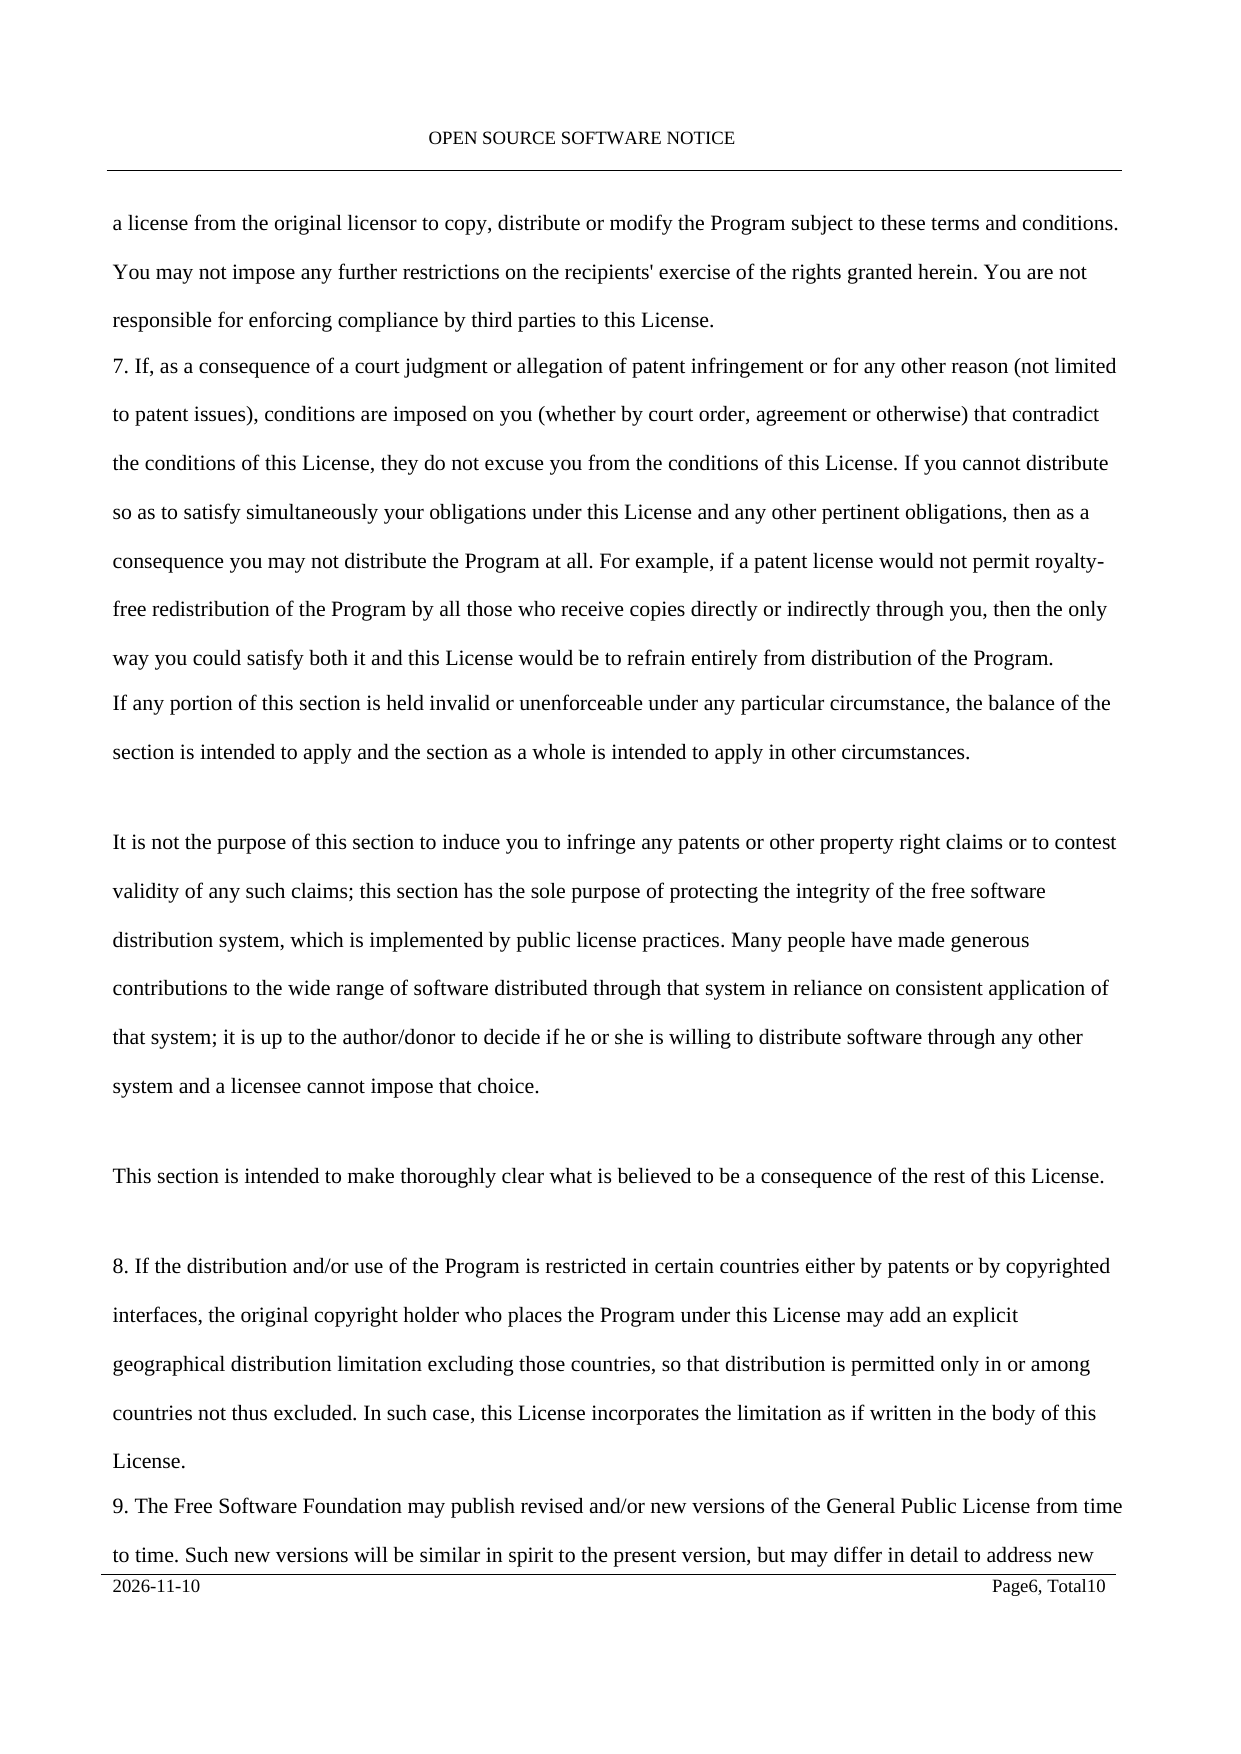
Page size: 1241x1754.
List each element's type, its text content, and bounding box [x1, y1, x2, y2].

text 7. If, as a consequence of a court judgment or allegation of patent infringement or for any other reason (not limited to patent issues), conditions are imposed on you (whether by court order, agreement or otherwise) that contradict the conditions of this License, they do not excuse you from the conditions of this License. If you cannot distribute so as to satisfy simultaneously your obligations under this License and any other pertinent obligations, then as a consequence you may not distribute the Program at all. For example, if a patent license would not permit royalty-free redistribution of the Program by all those who receive copies directly or indirectly through you, then the only way you could satisfy both it and this License would be to refrain entirely from distribution of the Program. [112, 349, 1128, 674]
text 8. If the distribution and/or use of the Program is restricted in certain countries either by patents or by copyrighted interfaces, the original copyright holder who places the Program under this License may add an explicit geographical distribution limitation excluding those countries, so that distribution is permitted only in or among countries not thus excluded. In such case, this License incorporates the limitation as if written in the body of this License. [112, 1250, 1128, 1477]
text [112, 1490, 1128, 1571]
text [112, 206, 1128, 336]
text If any portion of this section is held invalid or unenforceable under any particular circumstance, the balance of the section is intended to apply and the section as a whole is intended to apply in other circumstances. [112, 687, 1128, 768]
text It is not the purpose of this section to induce you to infringe any patents or other property right claims or to contest validity of any such claims; this section has the sole purpose of protecting the integrity of the free software distribution system, which is implemented by public license practices. Many people have made generous contributions to the wide range of software distributed through that system in reliance on consistent application of that system; it is up to the author/donor to decide if he or she is willing to distribute software through any other system and a licensee cannot impose that choice. [112, 826, 1128, 1102]
text This section is intended to make thoroughly clear what is believed to be a consequence of the rest of this License. [112, 1159, 1128, 1192]
